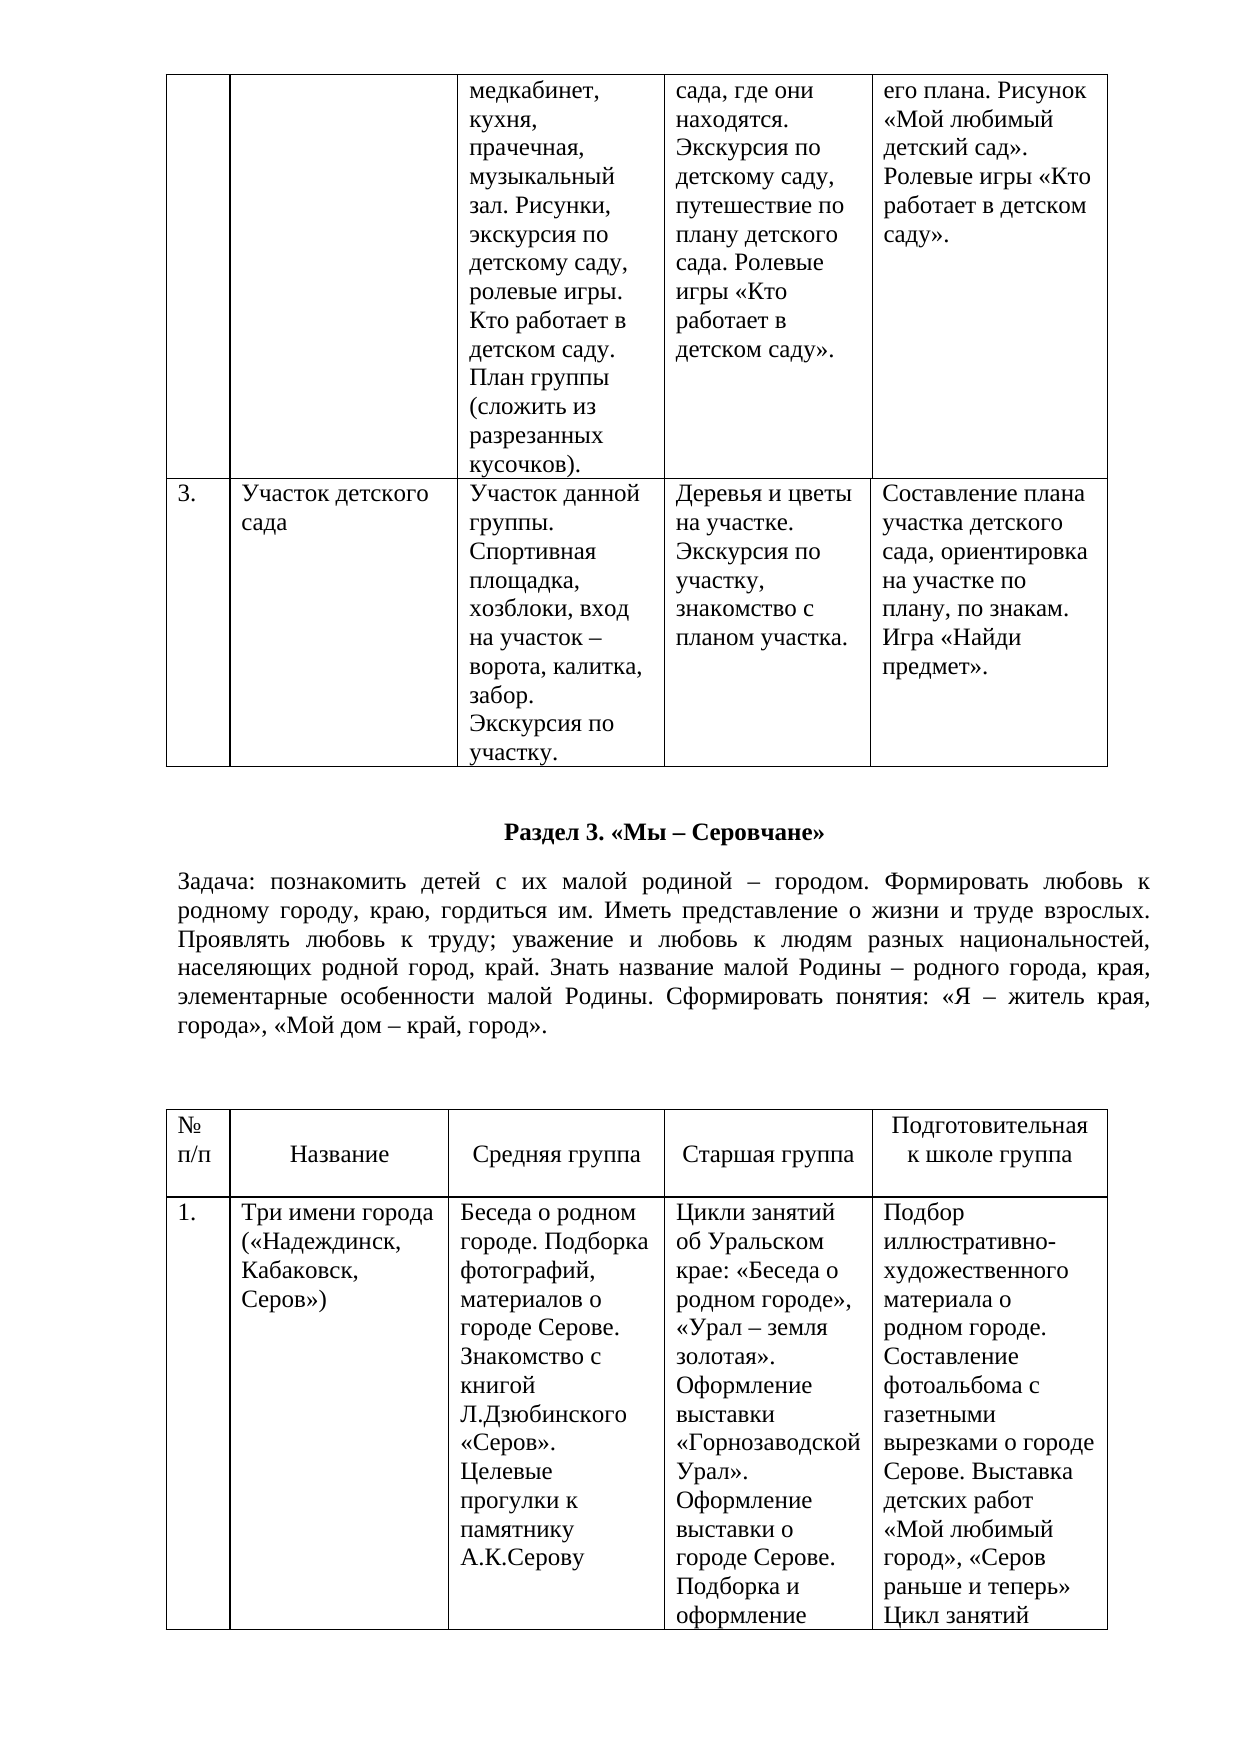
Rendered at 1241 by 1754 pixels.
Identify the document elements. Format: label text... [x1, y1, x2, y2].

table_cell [449, 1198, 664, 1629]
text Раздел 3. «Мы – Серовчане» [177, 817, 1152, 845]
table_header Название [231, 1110, 448, 1196]
table_header № п/п [167, 1110, 229, 1196]
table_cell 3. [167, 479, 229, 766]
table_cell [665, 1198, 872, 1629]
table_cell Деревья и цветы на участке. Экскурсия по участку, знакомство с планом участка. [665, 479, 870, 766]
text Задача: познакомить детей с их малой родиной – городом. Формировать любовь к родному городу, краю, гордиться им. Иметь представление о жизни и труде взрослых. Проявлять любовь к труду; уважение и любовь к людям разных национальностей, населяющих родной город, край. Знать название малой Родины – родного города, края, элементарные особенности малой Родины. Сформировать понятия: «Я – житель края, города», «Мой дом – край, город». [177, 866, 1152, 1039]
table_cell Составление плана участка детского сада, ориентировка на участке по плану, по знакам. Игра «Найди предмет». [871, 479, 1107, 766]
table_header Подготовительная к школе группа [873, 1110, 1107, 1196]
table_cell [873, 1198, 1107, 1629]
table_header Старшая группа [665, 1110, 872, 1196]
table_cell 1. [167, 1198, 229, 1629]
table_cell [873, 75, 1107, 477]
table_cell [665, 75, 872, 477]
table_cell Участок данной группы. Спортивная площадка, хозблоки, вход на участок – ворота, калитка, забор. Экскурсия по участку. [458, 479, 664, 766]
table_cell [231, 1198, 448, 1629]
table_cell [458, 75, 664, 477]
table_header Средняя группа [449, 1110, 664, 1196]
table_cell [231, 75, 457, 477]
table_cell Участок детского сада [231, 479, 457, 766]
table_cell 2. [167, 75, 229, 477]
